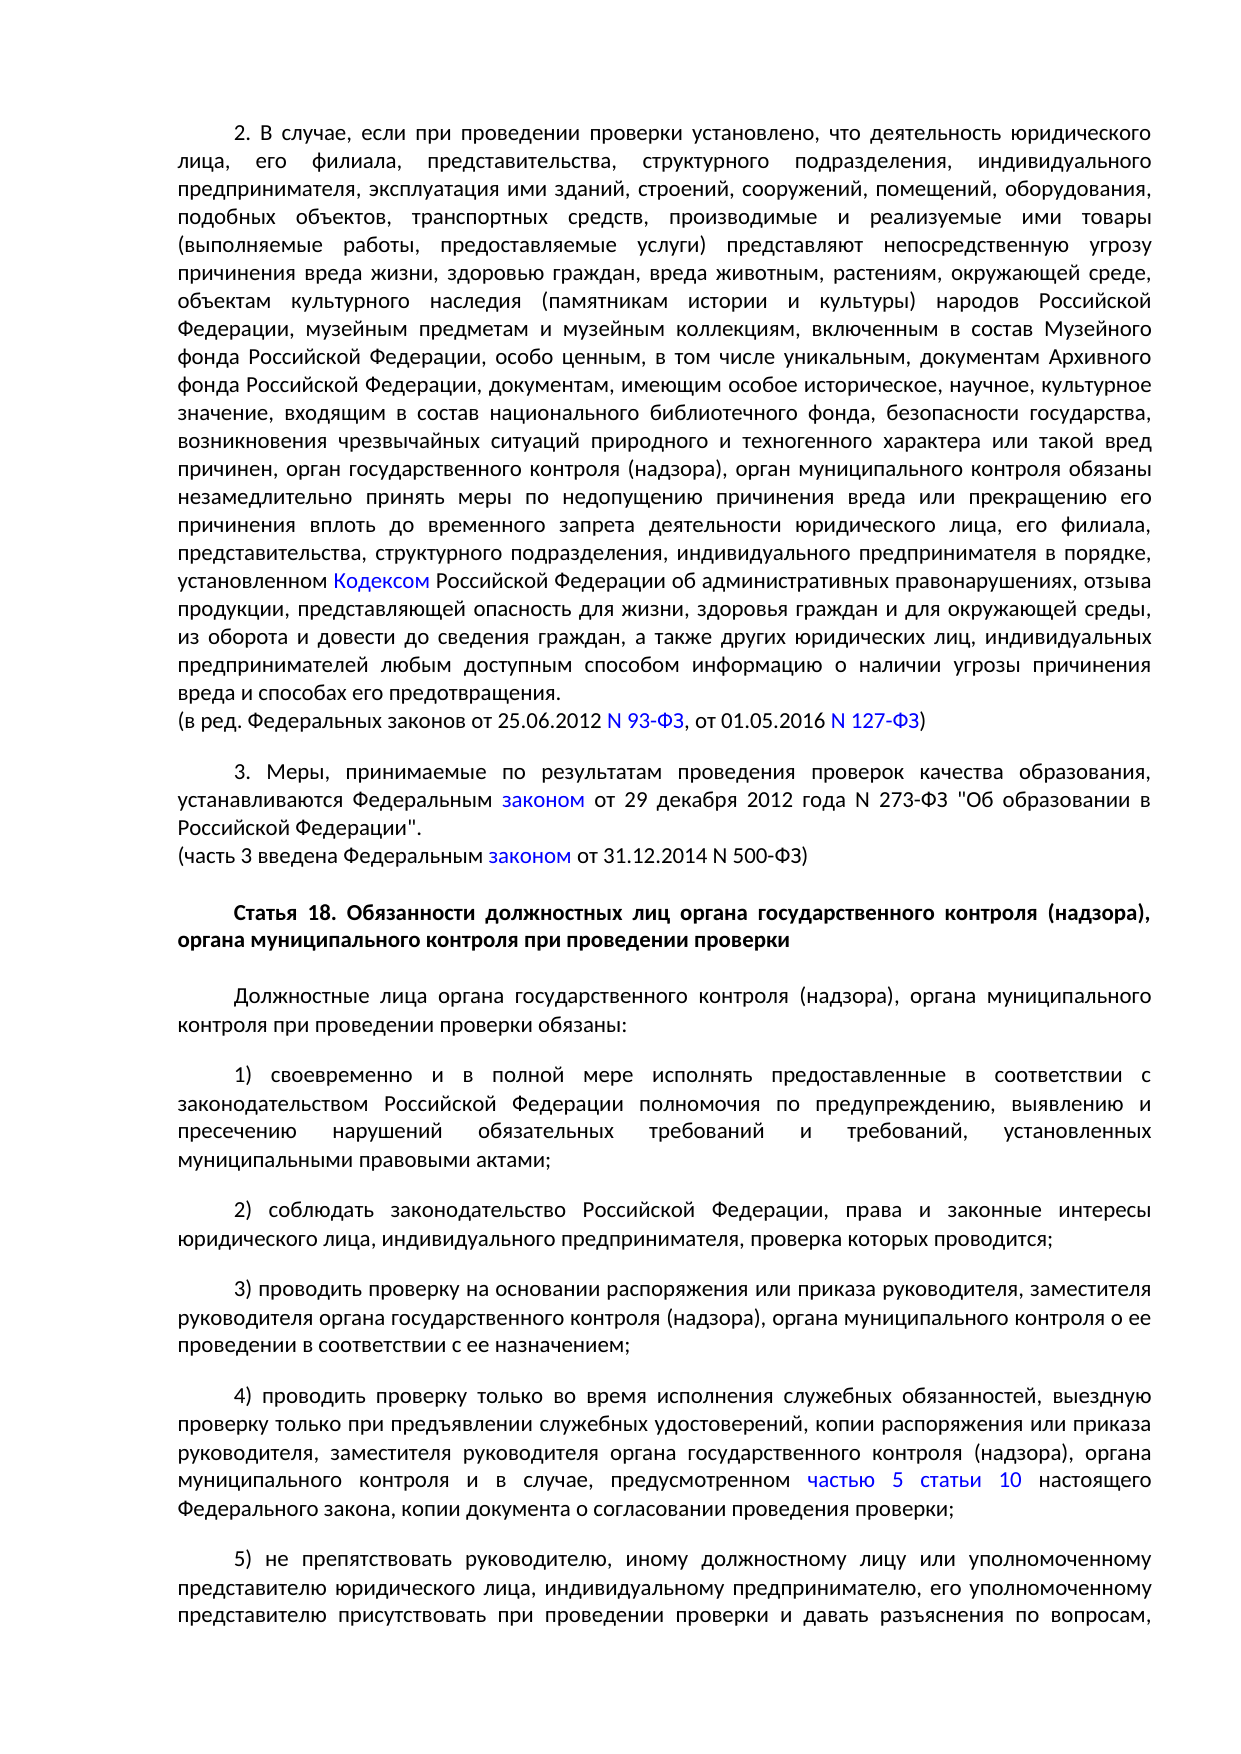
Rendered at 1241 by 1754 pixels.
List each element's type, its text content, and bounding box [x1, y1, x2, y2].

text (в ред. Федеральных законов от 25.06.2012 N 93-ФЗ, от 01.05.2016 N 127-ФЗ) [177, 707, 1152, 734]
title Статья 18. Обязанности должностных лиц органа государственного контроля (надзора), органа муниципального контроля при проведении проверки [177, 898, 1152, 954]
text 2. В случае, если при проведении проверки установлено, что деятельность юридического лица, его филиала, представительства, структурного подразделения, индивидуального предпринимателя, эксплуатация ими зданий, строений, сооружений, помещений, оборудования, подобных объектов, транспортных средств, производимые и реализуемые ими товары (выполняемые работы, предоставляемые услуги) представляют непосредственную угрозу причинения вреда жизни, здоровью граждан, вреда животным, растениям, окружающей среде, объектам культурного наследия (памятникам истории и культуры) народов Российской Федерации, музейным предметам и музейным коллекциям, включенным в состав Музейного фонда Российской Федерации, особо ценным, в том числе уникальным, документам Архивного фонда Российской Федерации, документам, имеющим особое историческое, научное, культурное значение, входящим в состав национального библиотечного фонда, безопасности государства, возникновения чрезвычайных ситуаций природного и техногенного характера или такой вред причинен, орган государственного контроля (надзора), орган муниципального контроля обязаны незамедлительно принять меры по недопущению причинения вреда или прекращению его причинения вплоть до временного запрета деятельности юридического лица, его филиала, представительства, структурного подразделения, индивидуального предпринимателя в порядке, установленном Кодексом Российской Федерации об административных правонарушениях, отзыва продукции, представляющей опасность для жизни, здоровья граждан и для окружающей среды, из оборота и довести до сведения граждан, а также других юридических лиц, индивидуальных предпринимателей любым доступным способом информацию о наличии угрозы причинения вреда и способах его предотвращения. [177, 118, 1152, 707]
text (часть 3 введена Федеральным законом от 31.12.2014 N 500-ФЗ) [177, 842, 1152, 869]
text 3) проводить проверку на основании распоряжения или приказа руководителя, заместителя руководителя органа государственного контроля (надзора), органа муниципального контроля о ее проведении в соответствии с ее назначением; [177, 1274, 1152, 1359]
text 2) соблюдать законодательство Российской Федерации, права и законные интересы юридического лица, индивидуального предпринимателя, проверка которых проводится; [177, 1196, 1152, 1252]
text 1) своевременно и в полной мере исполнять предоставленные в соответствии с законодательством Российской Федерации полномочия по предупреждению, выявлению и пресечению нарушений обязательных требований и требований, установленных муниципальными правовыми актами; [177, 1061, 1152, 1173]
text 3. Меры, принимаемые по результатам проведения проверок качества образования, устанавливаются Федеральным законом от 29 декабря 2012 года N 273-ФЗ "Об образовании в Российской Федерации". [177, 757, 1152, 842]
text 4) проводить проверку только во время исполнения служебных обязанностей, выездную проверку только при предъявлении служебных удостоверений, копии распоряжения или приказа руководителя, заместителя руководителя органа государственного контроля (надзора), органа муниципального контроля и в случае, предусмотренном частью 5 статьи 10 настоящего Федерального закона, копии документа о согласовании проведения проверки; [177, 1382, 1152, 1522]
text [177, 1544, 1152, 1629]
text Должностные лица органа государственного контроля (надзора), органа муниципального контроля при проведении проверки обязаны: [177, 982, 1152, 1038]
